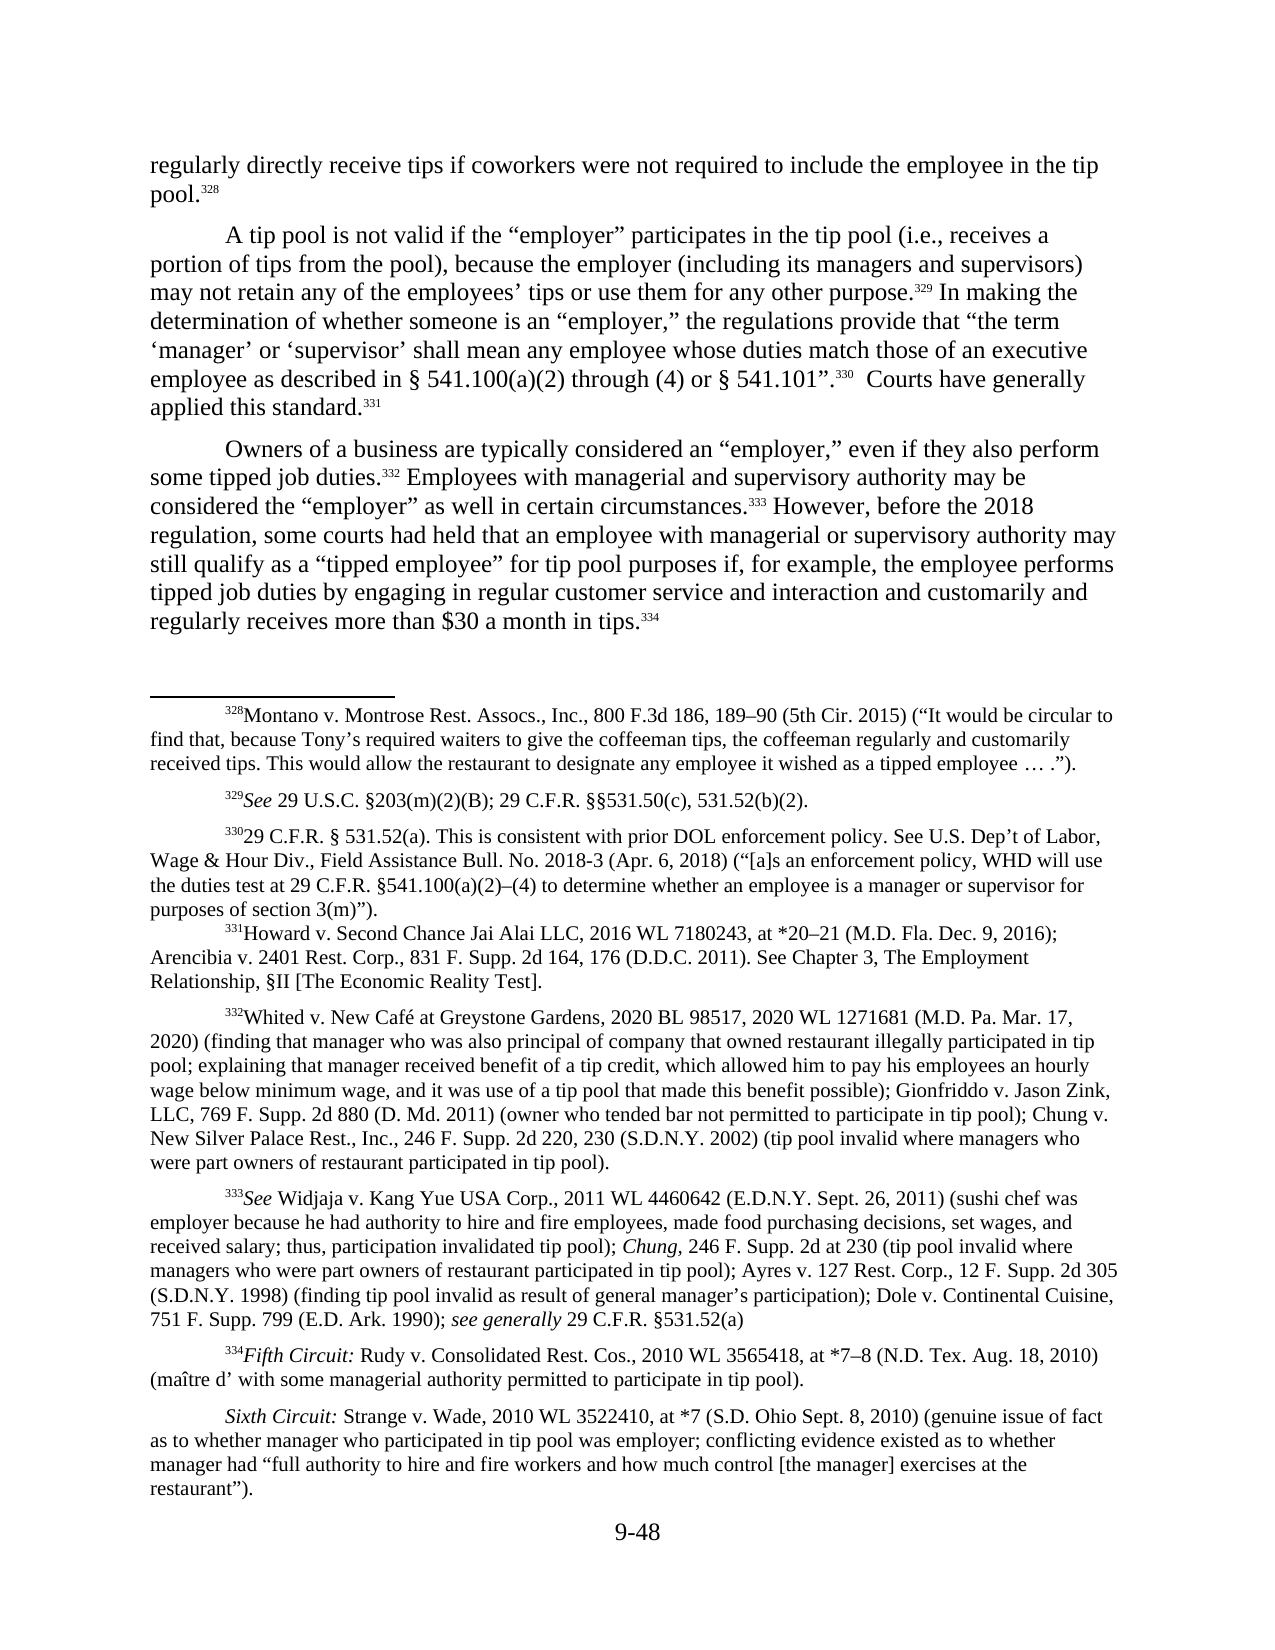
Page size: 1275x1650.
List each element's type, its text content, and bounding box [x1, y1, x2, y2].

text Owners of a business are typically considered an “employer,” even if they also perform some tipped job duties. Employees with managerial and supervisory authority may be considered the “employer” as well in certain circumstances. However, before the 2018 regulation, some courts had held that an employee with managerial or supervisory authority may still qualify as a “tipped employee” for tip pool purposes if, for example, the employee performs tipped job duties by engaging in regular customer service and interaction and customarily and regularly receives more than $30 a month in tips. [150, 434, 1125, 635]
text A tip pool is not valid if the “employer” participates in the tip pool (i.e., receives a portion of tips from the pool), because the employer (including its managers and supervisors) may not retain any of the employees’ tips or use them for any other purpose. In making the determination of whether someone is an “employer,” the regulations provide that “the term ‘manager’ or ‘supervisor’ shall mean any employee whose duties match those of an executive employee as described in § 541.100(a)(2) through (4) or § 541.101”. Courts have generally applied this standard. [150, 220, 1125, 421]
text According to the DOL, tips need not be received directly from the customer to be considered the tips of the individuals who customarily and regularly receive tips: “where employees practice tip splitting, as where waiters give a portion of their tips to the busser, both the amounts retained by the waiters and those given the bussers are considered tips of the individuals who retain them[.]” Thus, employees who customarily and regularly receive more than $30 a month in tips from coworkers who share customer tips may be eligible to participate in a tip pool. The Fifth Circuit has qualified this rule by holding that, for such an employee to participate in the tip pool, the employer must prove that the employee would customarily and regularly directly receive tips if coworkers were not required to include the employee in the tip pool. [150, 150, 1125, 207]
